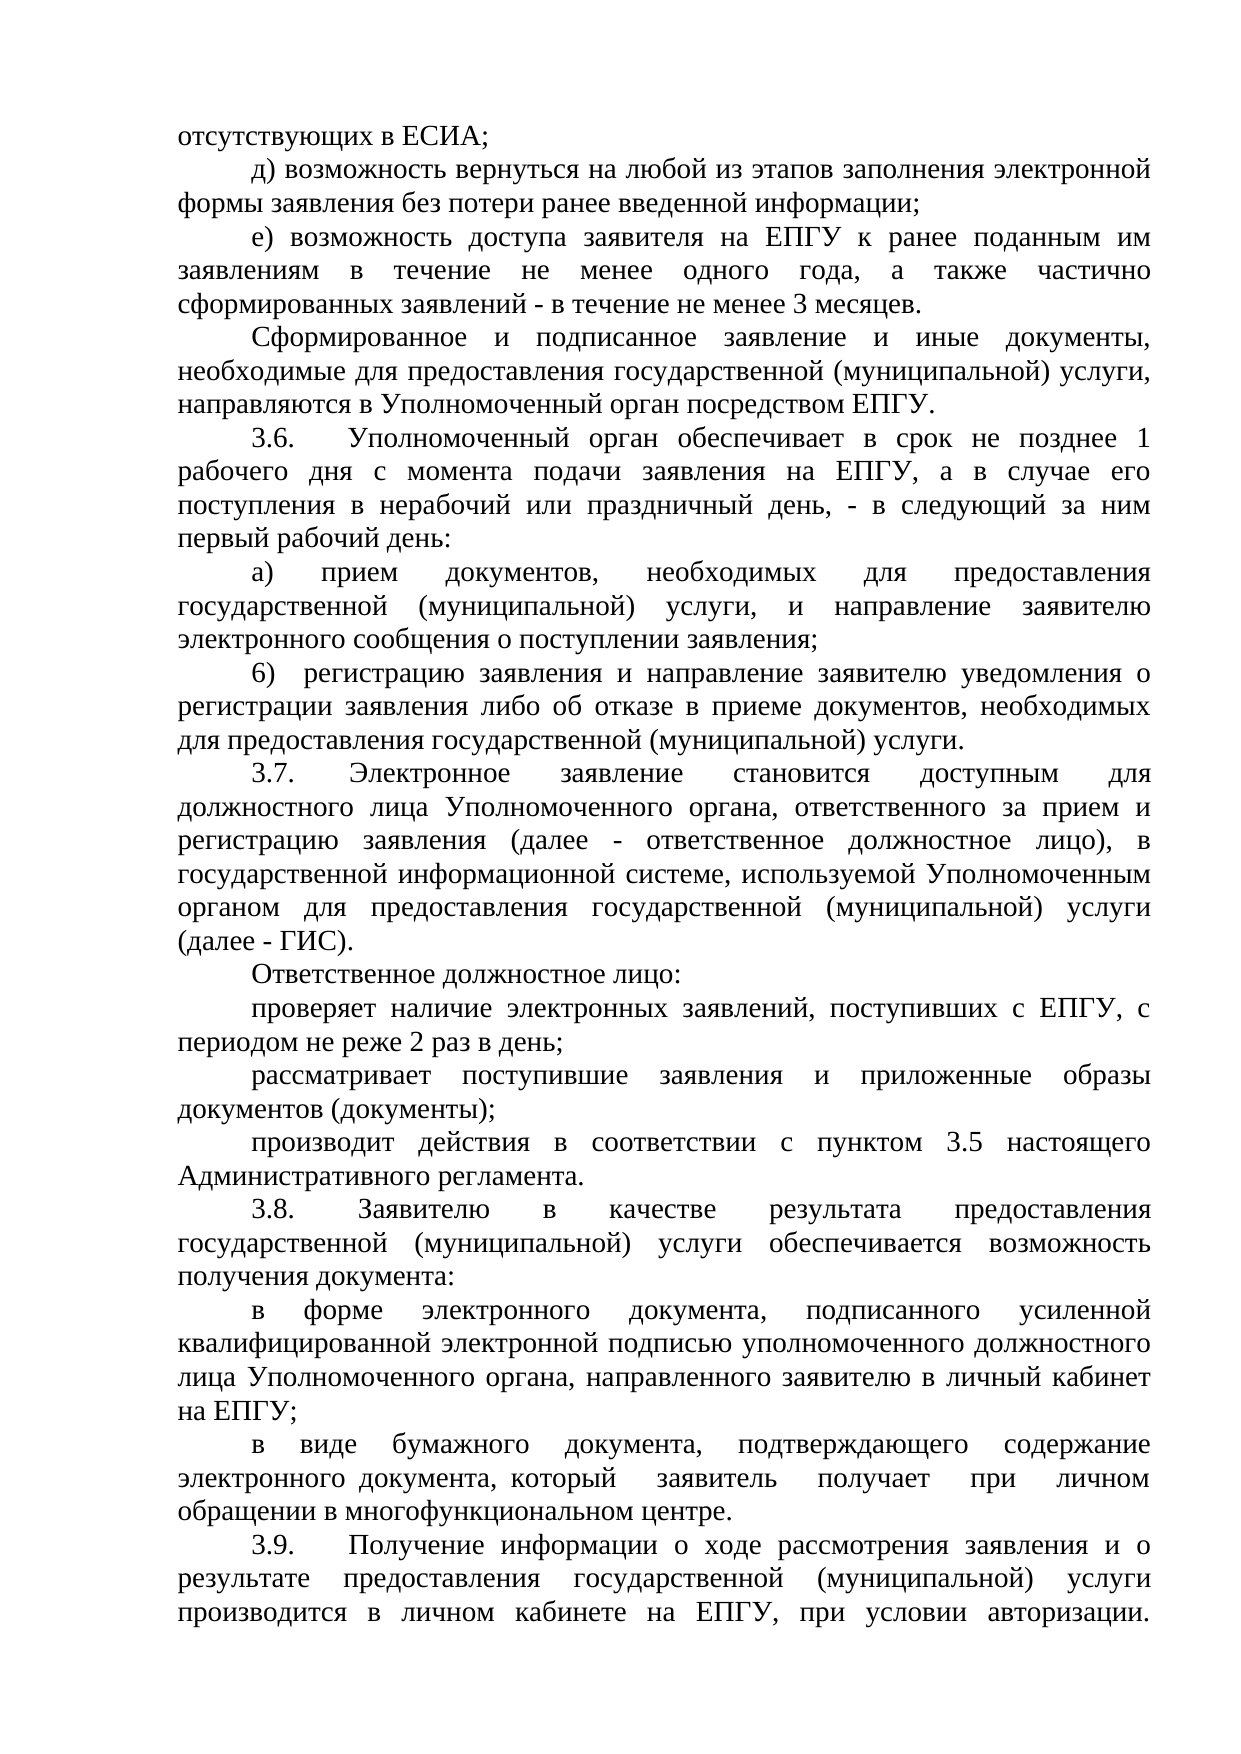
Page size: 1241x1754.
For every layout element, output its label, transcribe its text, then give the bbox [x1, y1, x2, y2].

text в форме электронного документа, подписанного усиленной квалифицированной электронной подписью уполномоченного должностного лица Уполномоченного органа, направленного заявителю в личный кабинет на ЕПГУ; [177, 1292, 1152, 1426]
list Заявителю в качестве результата предоставления государственной (муниципальной) услуги обеспечивается возможность получения документа: [177, 1191, 1152, 1292]
text производит действия в соответствии с пунктом 3.5 настоящего Административного регламента. [177, 1124, 1152, 1191]
list Электронное заявление становится доступным для должностного лица Уполномоченного органа, ответственного за прием и регистрацию заявления (далее - ответственное должностное лицо), в государственной информационной системе, используемой Уполномоченным органом для предоставления государственной (муниципальной) услуги (далее - ГИС). [177, 755, 1152, 957]
text Ответственное должностное лицо: [177, 957, 1152, 990]
text е) возможность доступа заявителя на ЕПГУ к ранее поданным им заявлениям в течение не менее одного года, а также частично сформированных заявлений - в течение не менее 3 месяцев. [177, 219, 1152, 319]
text в виде бумажного документа, подтверждающего содержание электронного документа, который заявитель получает при личном обращении в многофункциональном центре. [177, 1426, 1152, 1527]
text рассматривает поступившие заявления и приложенные образы документов (документы); [177, 1057, 1152, 1124]
text проверяет наличие электронных заявлений, поступивших с ЕПГУ, с периодом не реже 2 раз в день; [177, 990, 1152, 1057]
text д) возможность вернуться на любой из этапов заполнения электронной формы заявления без потери ранее введенной информации; [177, 152, 1152, 219]
list Уполномоченный орган обеспечивает в срок не позднее 1 рабочего дня с момента подачи заявления на ЕПГУ, а в случае его поступления в нерабочий или праздничный день, - в следующий за ним первый рабочий день: [177, 420, 1152, 554]
text 6) регистрацию заявления и направление заявителю уведомления о регистрации заявления либо об отказе в приеме документов, необходимых для предоставления государственной (муниципальной) услуги. [177, 655, 1152, 755]
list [177, 1527, 1152, 1627]
text а) прием документов, необходимых для предоставления государственной (муниципальной) услуги, и направление заявителю электронного сообщения о поступлении заявления; [177, 554, 1152, 655]
text Сформированное и подписанное заявление и иные документы, необходимые для предоставления государственной (муниципальной) услуги, направляются в Уполномоченный орган посредством ЕПГУ. [177, 319, 1152, 420]
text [177, 118, 1152, 152]
